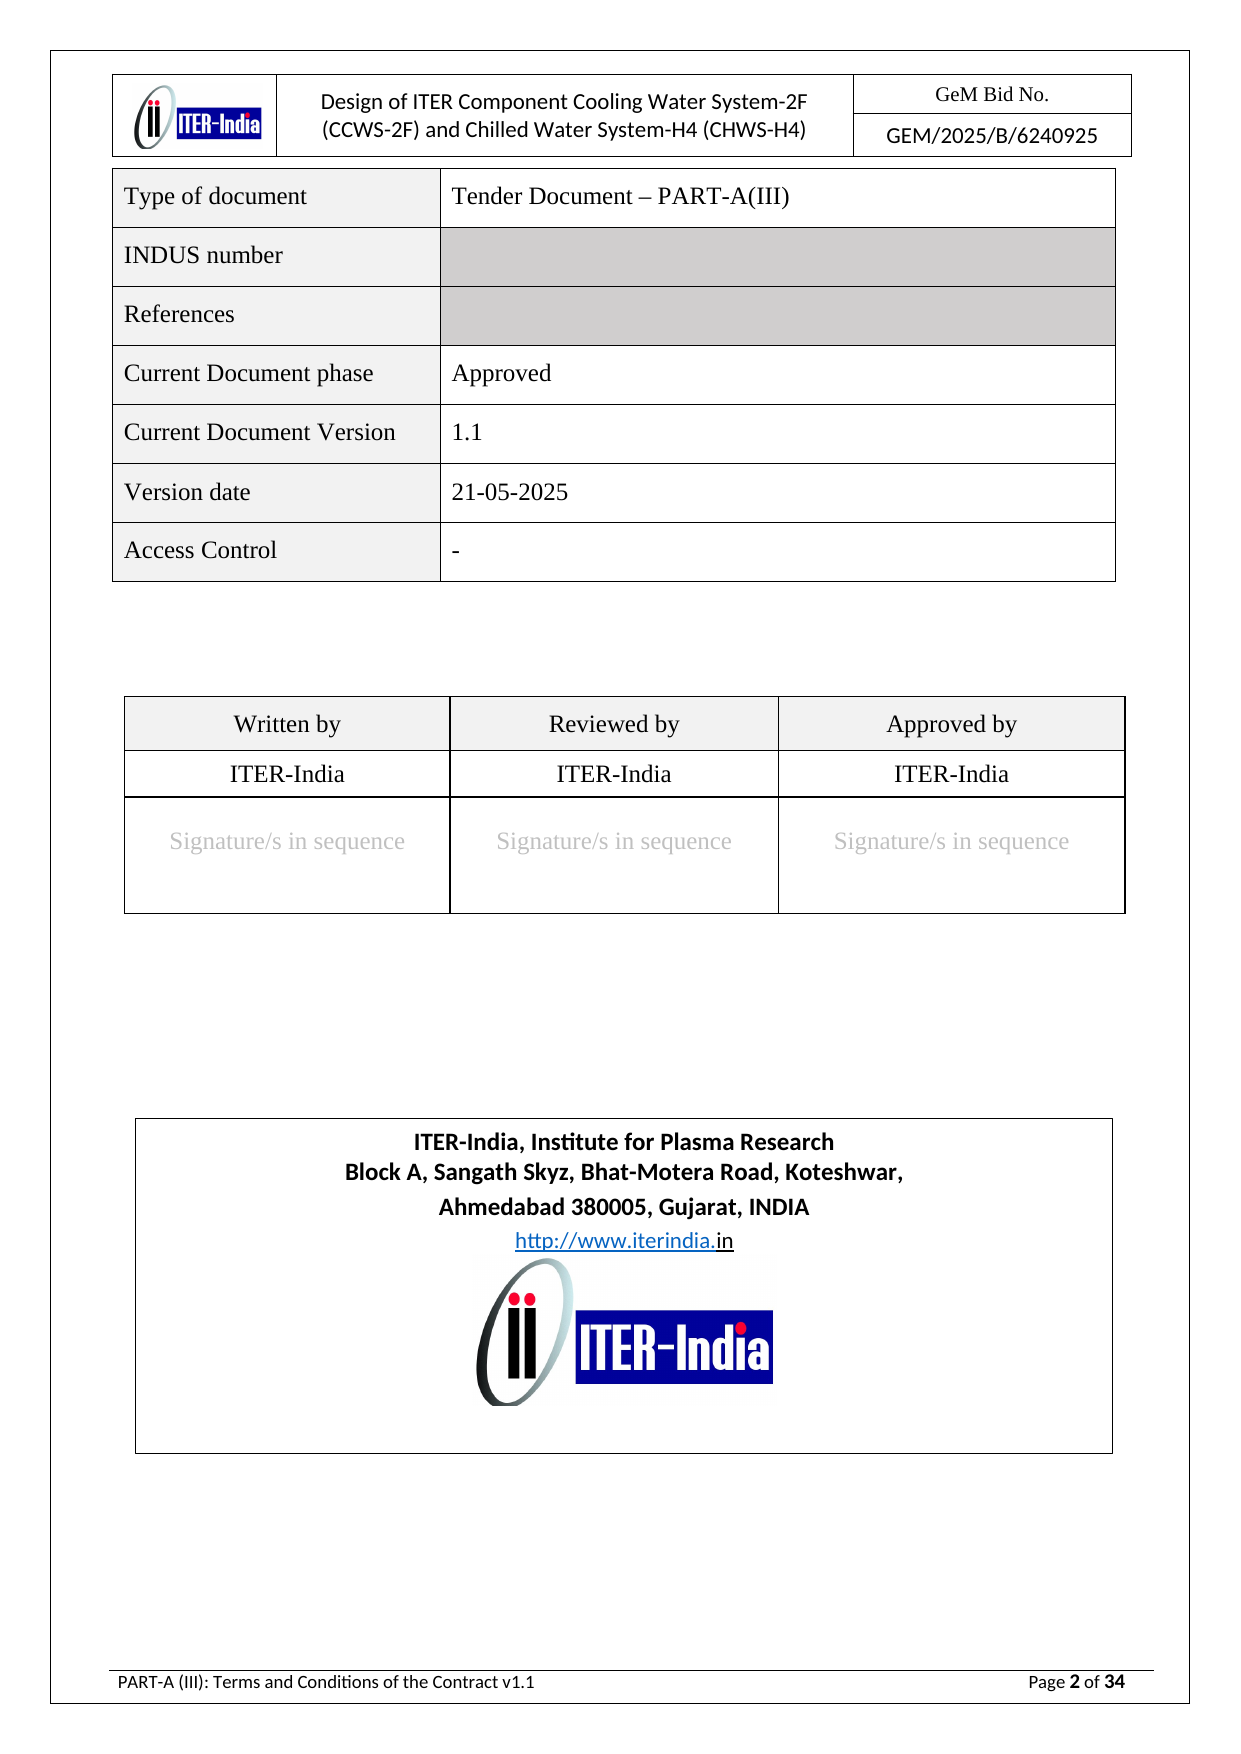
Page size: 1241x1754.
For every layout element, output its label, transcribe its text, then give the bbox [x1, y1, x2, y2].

table_header Written by [125, 697, 449, 750]
table_cell - [441, 523, 1115, 581]
table_cell Version date [113, 464, 440, 522]
table_cell Signature/s in sequence [779, 798, 1124, 913]
table_cell 1.1 [441, 405, 1115, 463]
picture [472, 1254, 777, 1406]
table_cell Current Document Version [113, 405, 440, 463]
table_cell ITER-India [125, 751, 449, 796]
table_cell [441, 287, 1115, 345]
table_cell 21-05-2025 [441, 464, 1115, 522]
table_cell Signature/s in sequence [125, 798, 449, 913]
table_header Reviewed by [451, 697, 778, 750]
table_cell [441, 228, 1115, 286]
table_cell Signature/s in sequence [451, 798, 778, 913]
table_cell Approved [441, 346, 1115, 404]
table_cell References [113, 287, 440, 345]
table_cell Access Control [113, 523, 440, 581]
table_header Approved by [779, 697, 1124, 750]
table_cell ITER-India [779, 751, 1124, 796]
table_cell ITER-India [451, 751, 778, 796]
table_cell Current Document phase [113, 346, 440, 404]
table_cell INDUS number [113, 228, 440, 286]
table_header Tender Document – PART-A(III) [441, 169, 1115, 227]
table_header Type of document [113, 169, 440, 227]
picture [132, 83, 263, 149]
